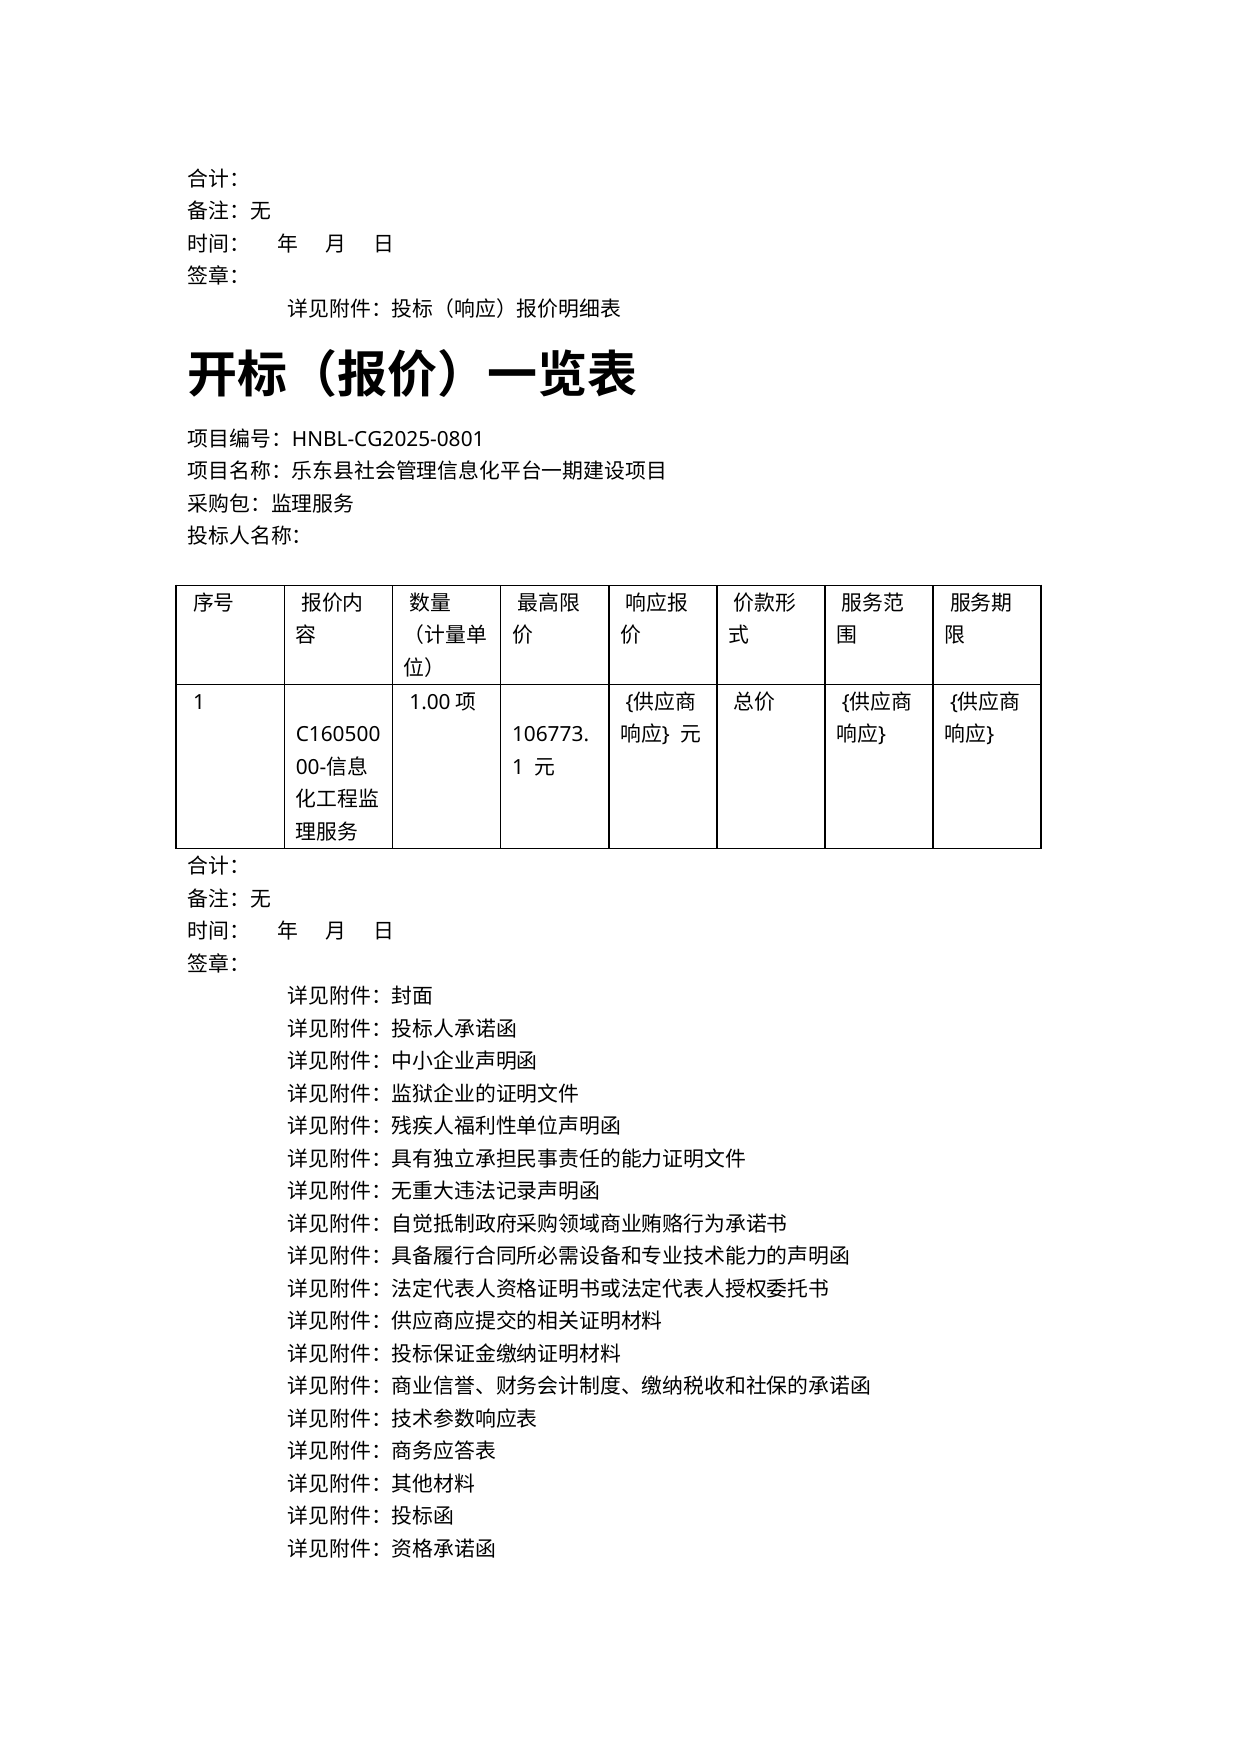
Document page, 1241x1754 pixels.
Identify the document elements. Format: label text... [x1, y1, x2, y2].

text 详见附件：无重大违法记录声明函 [187, 1174, 1053, 1207]
text 签章： [187, 259, 1053, 292]
text 时间： 年 月 日 [187, 227, 1053, 259]
text 项目编号：HNBL-CG2025-0801 [187, 422, 1053, 454]
text 合计： [187, 849, 1053, 882]
text 详见附件：残疾人福利性单位声明函 [187, 1109, 1053, 1142]
table_cell 106773.1 元 [501, 685, 608, 848]
table_header 服务期限 [934, 586, 1040, 683]
text 详见附件：封面 [187, 979, 1053, 1012]
text 投标人名称： [187, 519, 1053, 552]
table_header 最高限价 [501, 586, 608, 683]
text 详见附件：技术参数响应表 [187, 1402, 1053, 1434]
table_cell 总价 [718, 685, 824, 848]
table_cell 1.00项 [393, 685, 500, 848]
text 采购包：监理服务 [187, 487, 1053, 519]
table_header 序号 [177, 586, 284, 683]
text 详见附件：投标（响应）报价明细表 [187, 292, 1053, 324]
table_cell 1 [177, 685, 284, 848]
table_header 数量（计量单位） [393, 586, 500, 683]
text 签章： [187, 947, 1053, 979]
table_header 报价内容 [285, 586, 392, 683]
text 合计： [187, 162, 1053, 194]
table_cell {供应商响应} 元 [610, 685, 716, 848]
table_cell {供应商响应} [826, 685, 932, 848]
table_cell {供应商响应} [934, 685, 1040, 848]
text 备注：无 [187, 194, 1053, 227]
text 详见附件：具备履行合同所必需设备和专业技术能力的声明函 [187, 1239, 1053, 1272]
text 详见附件：自觉抵制政府采购领域商业贿赂行为承诺书 [187, 1207, 1053, 1239]
text 详见附件：投标保证金缴纳证明材料 [187, 1337, 1053, 1369]
text 详见附件：投标函 [187, 1499, 1053, 1532]
text 时间： 年 月 日 [187, 914, 1053, 947]
text 详见附件：监狱企业的证明文件 [187, 1077, 1053, 1109]
text 详见附件：供应商应提交的相关证明材料 [187, 1304, 1053, 1337]
text 备注：无 [187, 882, 1053, 914]
text 项目名称：乐东县社会管理信息化平台一期建设项目 [187, 454, 1053, 487]
table_cell C16050000-信息化工程监理服务 [285, 685, 392, 848]
text 详见附件：法定代表人资格证明书或法定代表人授权委托书 [187, 1272, 1053, 1304]
text 开标（报价）一览表 [187, 324, 1053, 422]
table_header 响应报价 [610, 586, 716, 683]
text 详见附件：商务应答表 [187, 1434, 1053, 1467]
table_header 价款形式 [718, 586, 824, 683]
text 详见附件：具有独立承担民事责任的能力证明文件 [187, 1142, 1053, 1174]
text 详见附件：商业信誉、财务会计制度、缴纳税收和社保的承诺函 [187, 1369, 1053, 1402]
text 详见附件：资格承诺函 [187, 1532, 1053, 1564]
text 详见附件：投标人承诺函 [187, 1012, 1053, 1044]
text 详见附件：中小企业声明函 [187, 1044, 1053, 1077]
table_header 服务范围 [826, 586, 932, 683]
text 详见附件：其他材料 [187, 1467, 1053, 1499]
